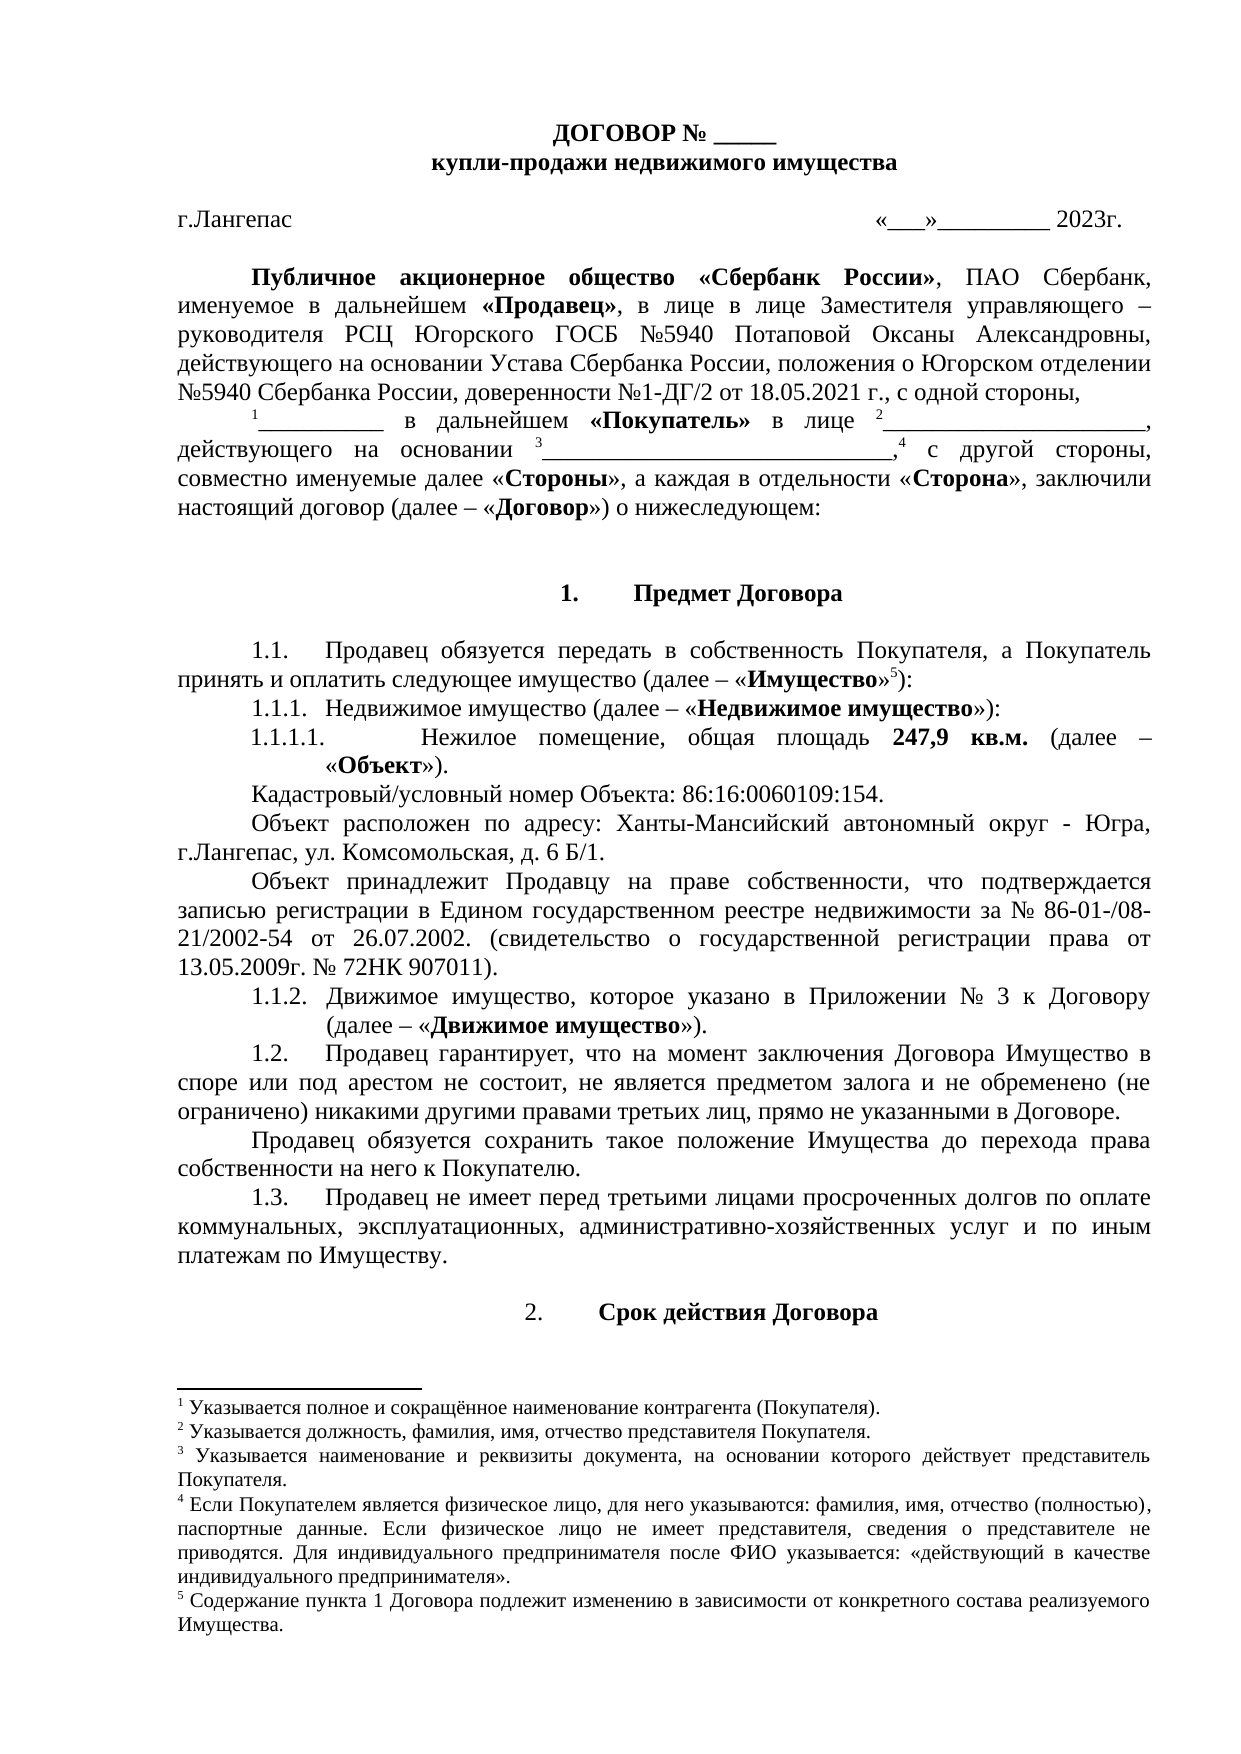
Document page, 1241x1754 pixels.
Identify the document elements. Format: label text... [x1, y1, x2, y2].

text купли-продажи недвижимого имущества [177, 147, 1152, 176]
text Объект расположен по адресу: Ханты-Мансийский автономный округ - Югра, г.Лангепас, ул. Комсомольская, д. 6 Б/1. [177, 808, 1152, 866]
list Срок действия Договора [177, 1297, 1152, 1326]
text __________ в дальнейшем «Покупатель» в лице _____________________, действующего на основании ____________________________, с другой стороны, совместно именуемые далее «Стороны», а каждая в отдельности «Сторона», заключили настоящий договор (далее – «Договор») о нижеследующем: [177, 406, 1152, 521]
text Кадастровый/условный номер Объекта: 86:16:0060109:154. [177, 779, 1152, 808]
list Предмет Договора [177, 578, 1152, 607]
list Продавец обязуется передать в собственность Покупателя, а Покупатель принять и оплатить следующее имущество (далее – «Имущество»): [177, 636, 1152, 693]
list Продавец гарантирует, что на момент заключения Договора Имущество в споре или под арестом не состоит, не является предметом залога и не обременено (не ограничено) никакими другими правами третьих лиц, прямо не указанными в Договоре. [177, 1038, 1152, 1125]
text г.Лангепас «___»_________ 2023г. [177, 204, 1152, 233]
text Объект принадлежит Продавцу на праве собственности, что подтверждается записью регистрации в Едином государственном реестре недвижимости за № 86-01-/08-21/2002-54 от 26.07.2002. (свидетельство о государственной регистрации права от 13.05.2009г. № 72НК 907011). [177, 866, 1152, 981]
list Движимое имущество, которое указано в Приложении № 3 к Договору (далее – «Движимое имущество»). [251, 981, 1152, 1038]
list Нежилое помещение, общая площадь 247,9 кв.м. (далее – «Объект»). [250, 722, 1152, 779]
text Публичное акционерное общество «Сбербанк России», ПАО Сбербанк, именуемое в дальнейшем «Продавец», в лице в лице Заместителя управляющего – руководителя РСЦ Югорского ГОСБ №5940 Потаповой Оксаны Александровны, действующего на основании Устава Сбербанка России, положения о Югорском отделении №5940 Сбербанка России, доверенности №1-ДГ/2 от 18.05.2021 г., с одной стороны, [177, 262, 1152, 406]
text Продавец обязуется сохранить такое положение Имущества до перехода права собственности на него к Покупателю. [177, 1125, 1152, 1182]
text ДОГОВОР № _____ [177, 118, 1152, 147]
list Недвижимое имущество (далее – «Недвижимое имущество»): [177, 693, 1152, 722]
list Продавец не имеет перед третьими лицами просроченных долгов по оплате коммунальных, эксплуатационных, административно-хозяйственных услуг и по иным платежам по Имуществу. [177, 1182, 1152, 1268]
